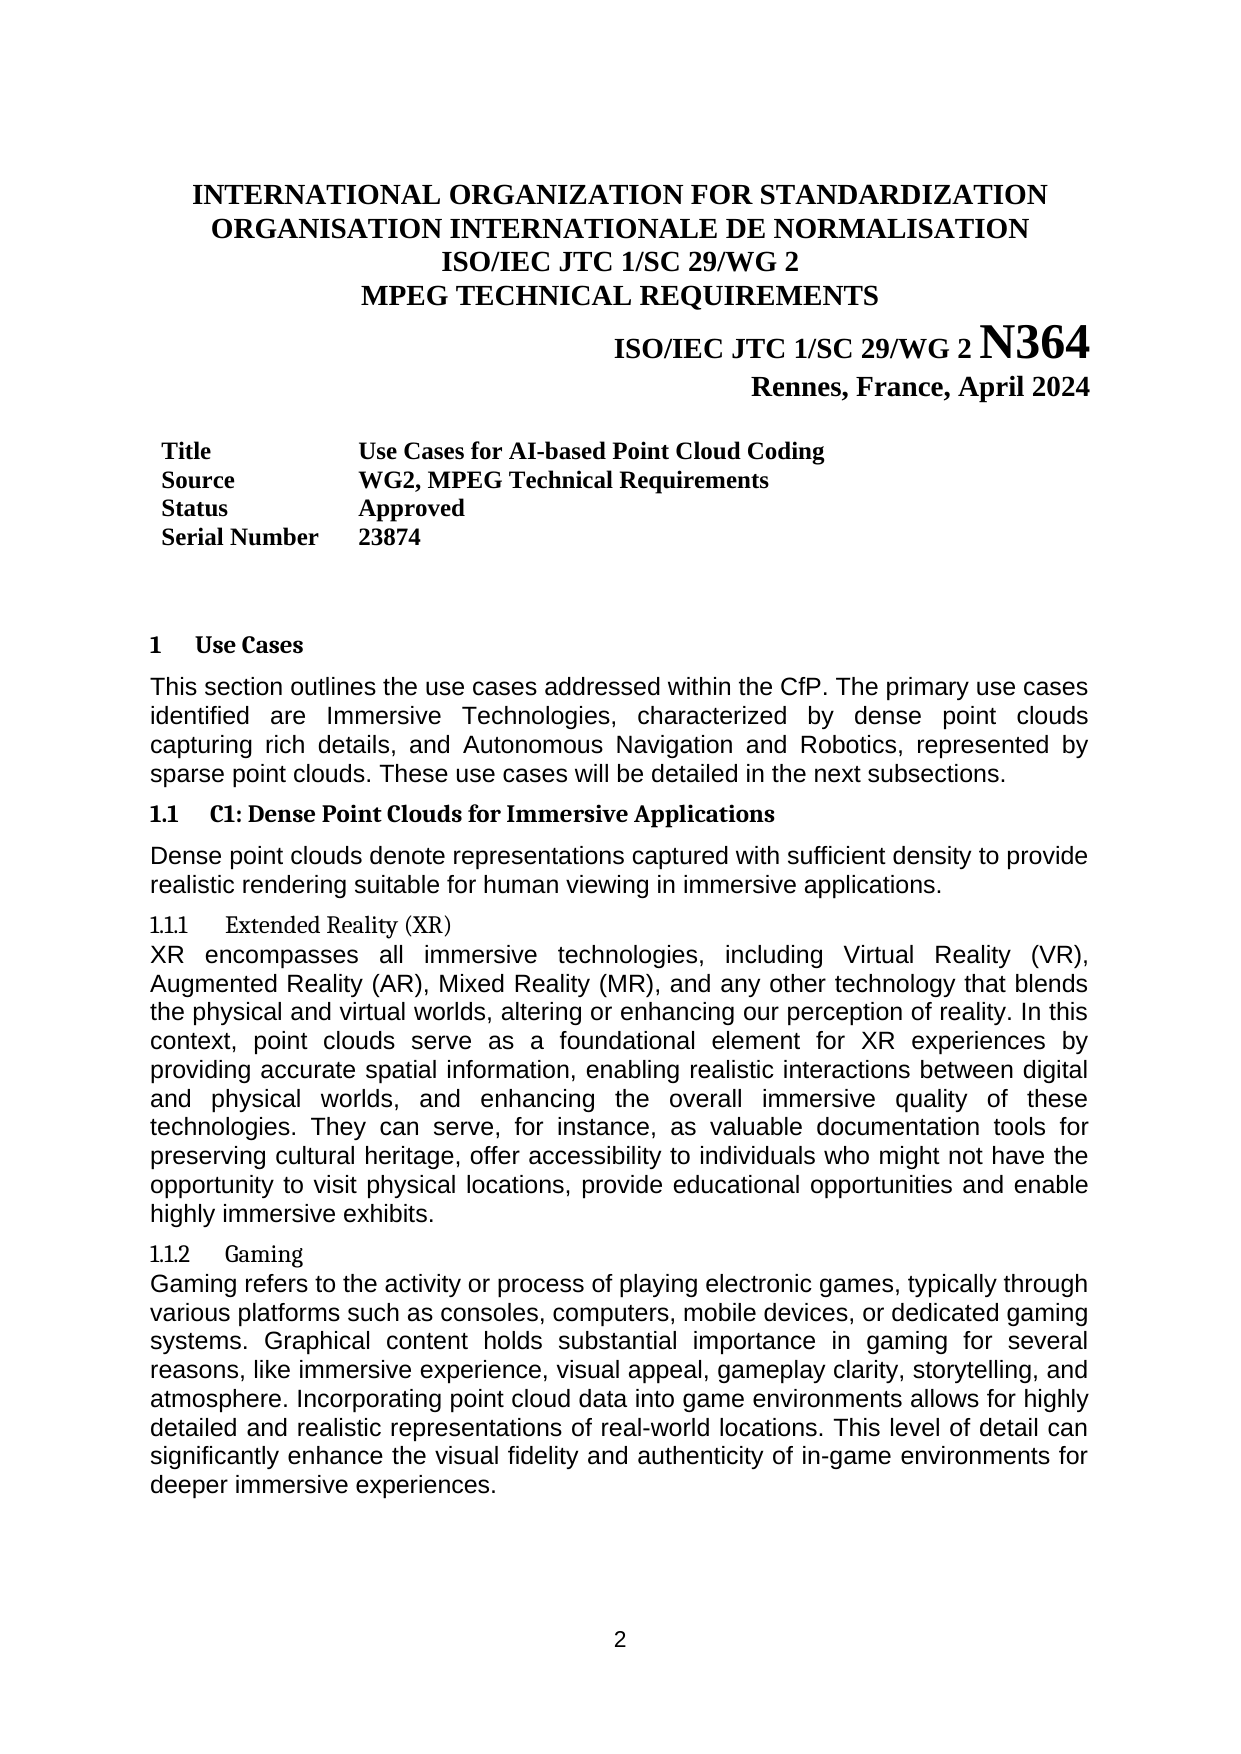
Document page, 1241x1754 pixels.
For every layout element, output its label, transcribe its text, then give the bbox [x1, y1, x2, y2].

table_cell 23874 [347, 522, 1209, 551]
text ISO/IEC JTC 1/SC 29/WG 2 [150, 244, 1090, 278]
text Gaming refers to the activity or process of playing electronic games, typically through various platforms such as consoles, computers, mobile devices, or dedicated gaming systems. Graphical content holds substantial importance in gaming for several reasons, like immersive experience, visual appeal, gameplay clarity, storytelling, and atmosphere. Incorporating point cloud data into game environments allows for highly detailed and realistic representations of real-world locations. This level of detail can significantly enhance the visual fidelity and authenticity of in-game environments for deeper immersive experiences. [150, 1269, 1090, 1499]
subtitle Extended Reality (XR) [150, 911, 1090, 940]
text INTERNATIONAL ORGANIZATION FOR STANDARDIZATION [150, 177, 1090, 211]
subtitle Gaming [150, 1240, 1090, 1269]
table_cell Serial Number [150, 522, 347, 551]
subtitle C1: Dense Point Clouds for Immersive Applications [150, 800, 1090, 828]
text Dense point clouds denote representations captured with sufficient density to provide realistic rendering suitable for human viewing in immersive applications. [150, 841, 1090, 898]
text Rennes, France, April 2024 [150, 369, 1090, 402]
table_header Title [150, 436, 347, 465]
table_cell Approved [347, 494, 1209, 522]
text MPEG TECHNICAL REQUIREMENTS [150, 278, 1090, 311]
text This section outlines the use cases addressed within the CfP. The primary use cases identified are Immersive Technologies, characterized by dense point clouds capturing rich details, and Autonomous Navigation and Robotics, represented by sparse point clouds. These use cases will be detailed in the next subsections. [150, 672, 1090, 787]
text ISO/IEC JTC 1/SC 29/WG 2 N364 [150, 311, 1090, 369]
subtitle Use Cases [150, 631, 1090, 660]
text ORGANISATION INTERNATIONALE DE NORMALISATION [150, 211, 1090, 244]
table_cell Status [150, 494, 347, 522]
table_cell WG2, MPEG Technical Requirements [347, 465, 1209, 493]
table_cell Source [150, 465, 347, 493]
table_header Use Cases for AI-based Point Cloud Coding [347, 436, 1209, 465]
text XR encompasses all immersive technologies, including Virtual Reality (VR), Augmented Reality (AR), Mixed Reality (MR), and any other technology that blends the physical and virtual worlds, altering or enhancing our perception of reality. In this context, point clouds serve as a foundational element for XR experiences by providing accurate spatial information, enabling realistic interactions between digital and physical worlds, and enhancing the overall immersive quality of these technologies. They can serve, for instance, as valuable documentation tools for preserving cultural heritage, offer accessibility to individuals who might not have the opportunity to visit physical locations, provide educational opportunities and enable highly immersive exhibits. [150, 940, 1090, 1227]
